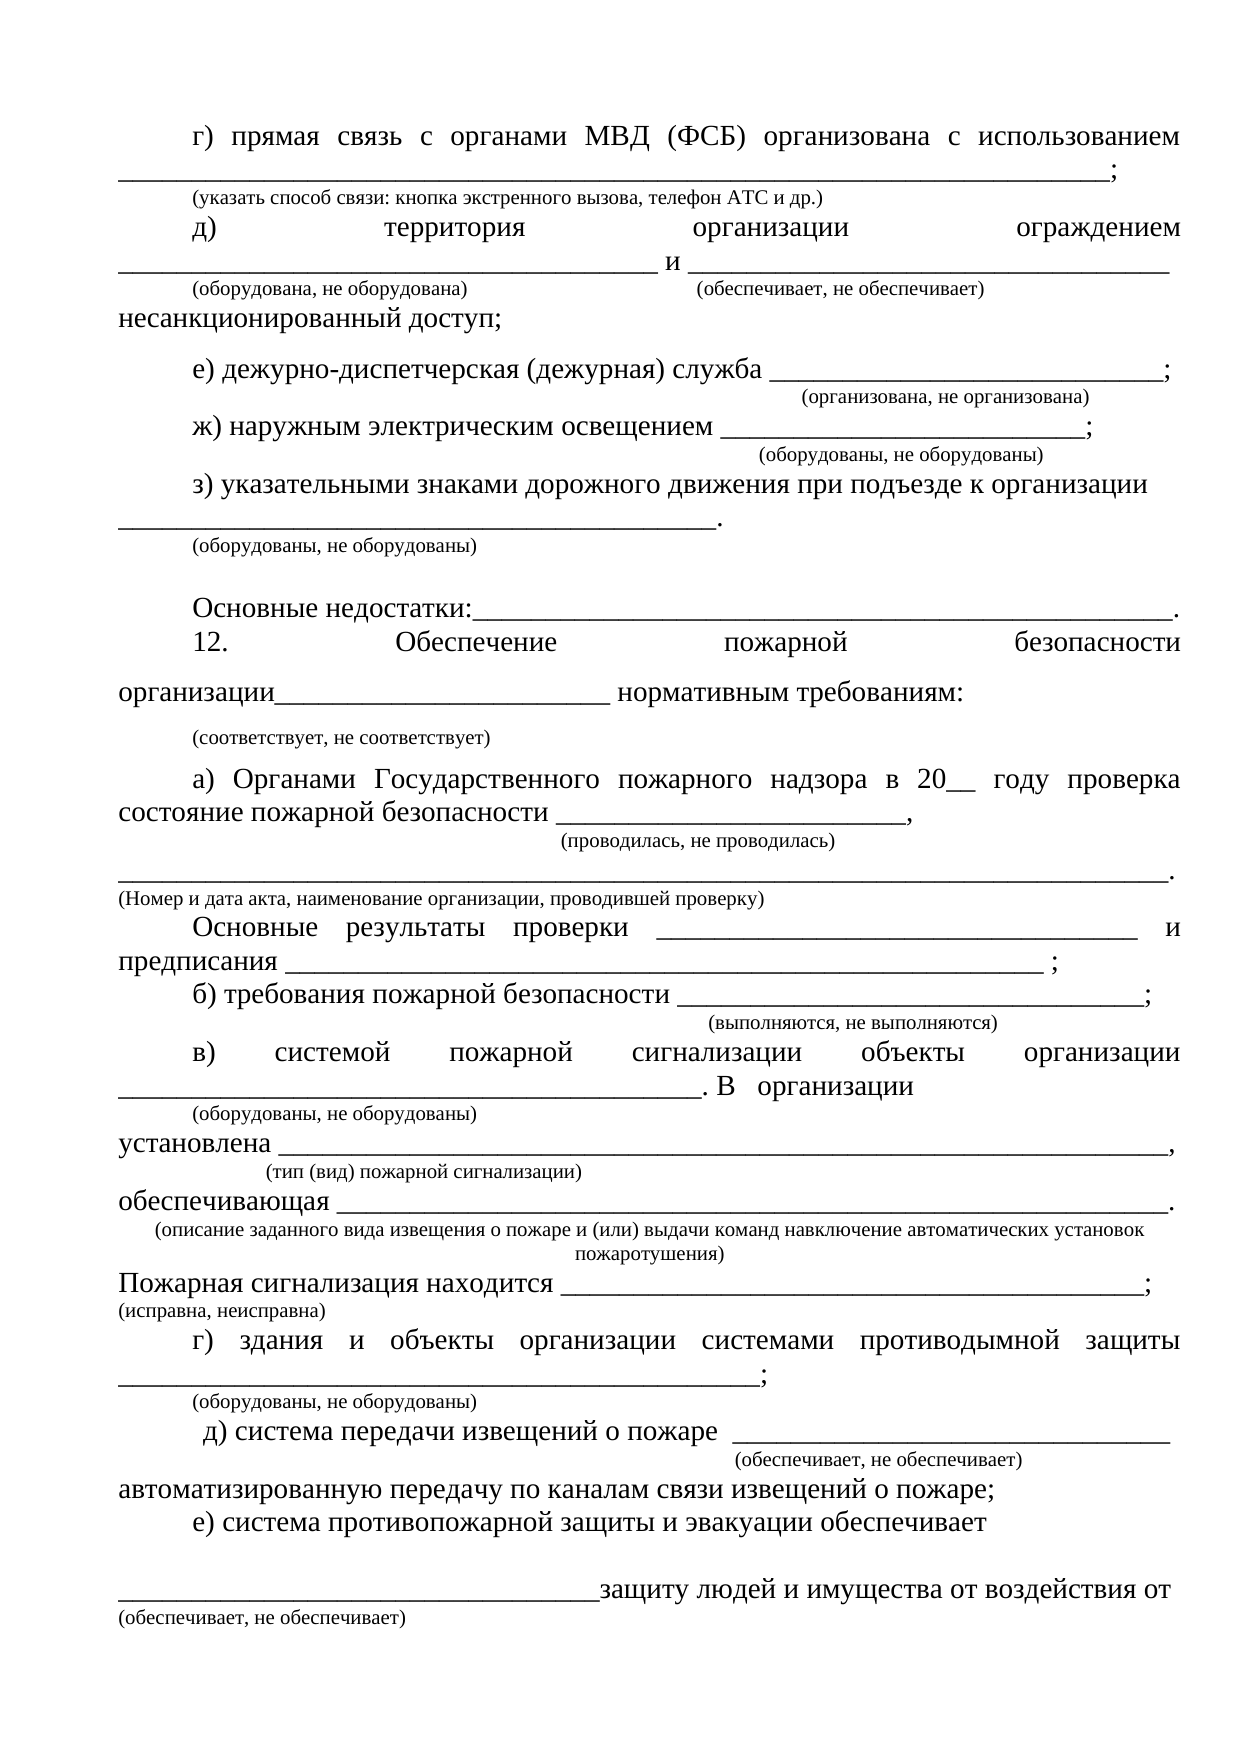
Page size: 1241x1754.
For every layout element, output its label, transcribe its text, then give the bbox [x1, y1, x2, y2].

text Основные результаты проверки _________________________________ и предписания ____________________________________________________ ; [118, 909, 1181, 977]
text (указать способ связи: кнопка экстренного вызова, телефон АТС и др.) [118, 185, 1181, 209]
text (исправна, неисправна) [118, 1298, 1181, 1322]
text (соответствует, не соответствует) [118, 725, 1181, 749]
text Пожарная сигнализация находится ________________________________________; [118, 1265, 1181, 1298]
text е) система противопожарной защиты и эвакуации обеспечивает [118, 1504, 1181, 1538]
text ________________________________________________________________________. [118, 852, 1181, 886]
text автоматизированную передачу по каналам связи извещений о пожаре; [118, 1471, 1181, 1504]
text установлена _____________________________________________________________, [118, 1125, 1181, 1159]
text (организована, не организована) [118, 384, 1181, 408]
text б) требования пожарной безопасности ________________________________; [118, 977, 1181, 1010]
text несанкционированный доступ; [118, 300, 1181, 334]
text з) указательными знаками дорожного движения при подъезде к организации _________________________________________. [118, 466, 1181, 533]
text (тип (вид) пожарной сигнализации) [192, 1159, 1181, 1183]
text в) системой пожарной сигнализации объекты организации ________________________________________. В организации [118, 1034, 1181, 1101]
text (оборудованы, не оборудованы) [118, 533, 1181, 557]
text ж) наружным электрическим освещением _________________________; [118, 408, 1181, 442]
text д) территория организации ограждением _____________________________________ и _________________________________ [118, 209, 1181, 276]
text д) система передачи извещений о пожаре ______________________________ (обеспечивает, не обеспечивает) [192, 1413, 1181, 1471]
text (Номер и дата акта, наименование организации, проводившей проверку) [118, 886, 1181, 909]
text (оборудованы, не оборудованы) [118, 1101, 1181, 1125]
text г) здания и объекты организации системами противодымной защиты ____________________________________________; [118, 1322, 1181, 1389]
text 12. Обеспечение пожарной безопасности организации_______________________ нормативным требованиям: [118, 624, 1181, 708]
text (обеспечивает, не обеспечивает) [118, 1605, 1181, 1629]
text (проводилась, не проводилась) [487, 828, 1181, 852]
text (оборудована, не оборудована) (обеспечивает, не обеспечивает) [118, 276, 1181, 300]
text (оборудованы, не оборудованы) [118, 442, 1181, 466]
text _________________________________защиту людей и имущества от воздействия от [118, 1572, 1181, 1605]
text а) Органами Государственного пожарного надзора в 20__ году проверка состояние пожарной безопасности ________________________, [118, 761, 1181, 828]
text (описание заданного вида извещения о пожаре и (или) выдачи команд навключение автоматических установок пожаротушения) [118, 1217, 1181, 1265]
text обеспечивающая _________________________________________________________. [118, 1183, 1181, 1217]
text Основные недостатки:________________________________________________. [118, 591, 1181, 624]
text (выполняются, не выполняются) [634, 1010, 1181, 1034]
text г) прямая связь с органами МВД (ФСБ) организована с использованием ____________________________________________________________________; [118, 118, 1181, 185]
text е) дежурно-диспетчерская (дежурная) служба ___________________________; [118, 351, 1181, 384]
text (оборудованы, не оборудованы) [118, 1389, 1181, 1413]
